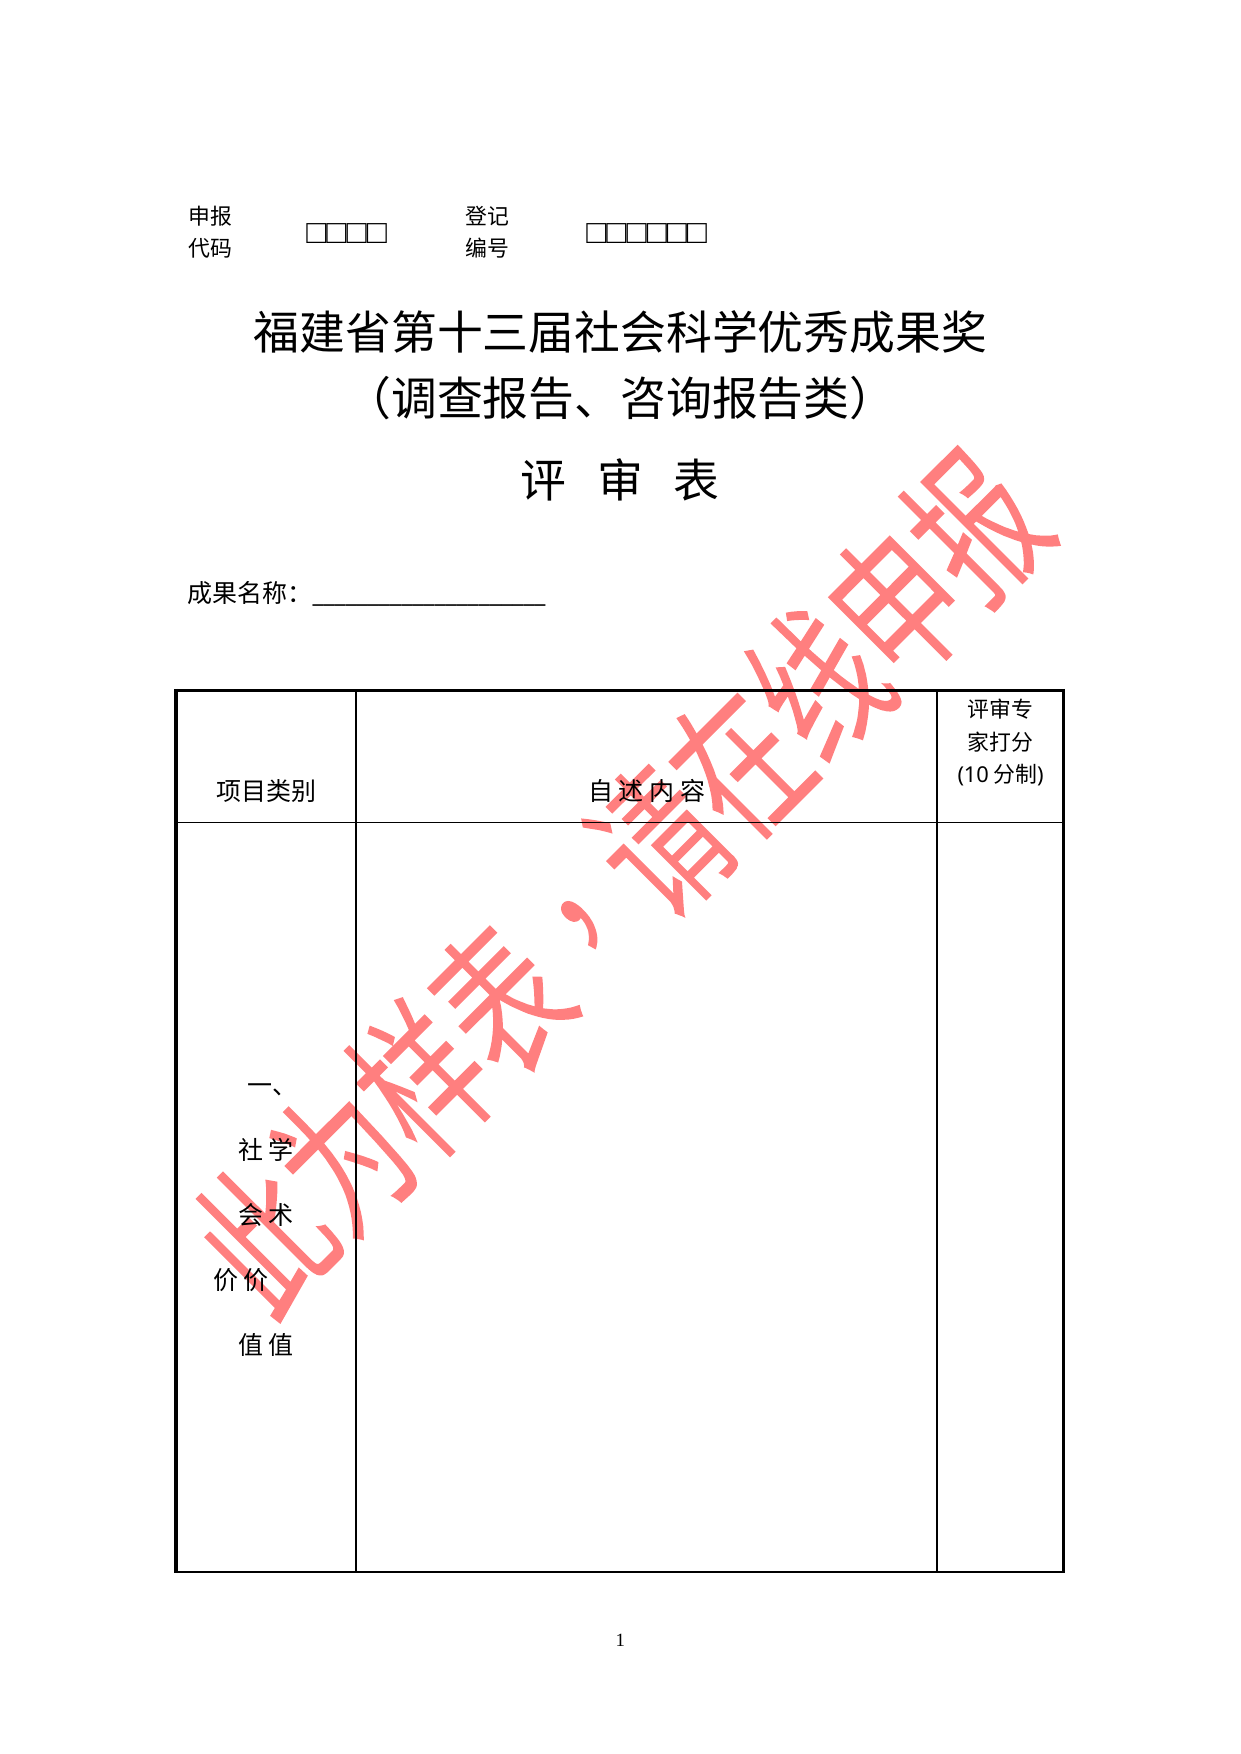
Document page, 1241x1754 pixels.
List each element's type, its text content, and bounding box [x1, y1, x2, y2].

table_header 自 述 内 容 [357, 692, 936, 822]
table_header □□□□ [243, 199, 449, 263]
table_header 项目类别 [178, 692, 355, 822]
table_header 登记 编号 [450, 199, 524, 263]
table_header 申报 代码 [176, 199, 243, 263]
table_cell 一、 社 学 会 术 价 价 值 值 [178, 823, 355, 1571]
table_cell [357, 823, 936, 1571]
text 福建省第十三届社会科学优秀成果奖 [187, 296, 1053, 362]
text （调查报告、咨询报告类） [187, 362, 1053, 429]
text 成果名称：_____________________ [187, 559, 1053, 624]
table_header □□□□□□ [525, 199, 768, 263]
table_header 评审专 家打分 (10分制) [938, 692, 1062, 822]
table_cell [938, 823, 1062, 1571]
text 评 审 表 [187, 429, 1053, 526]
